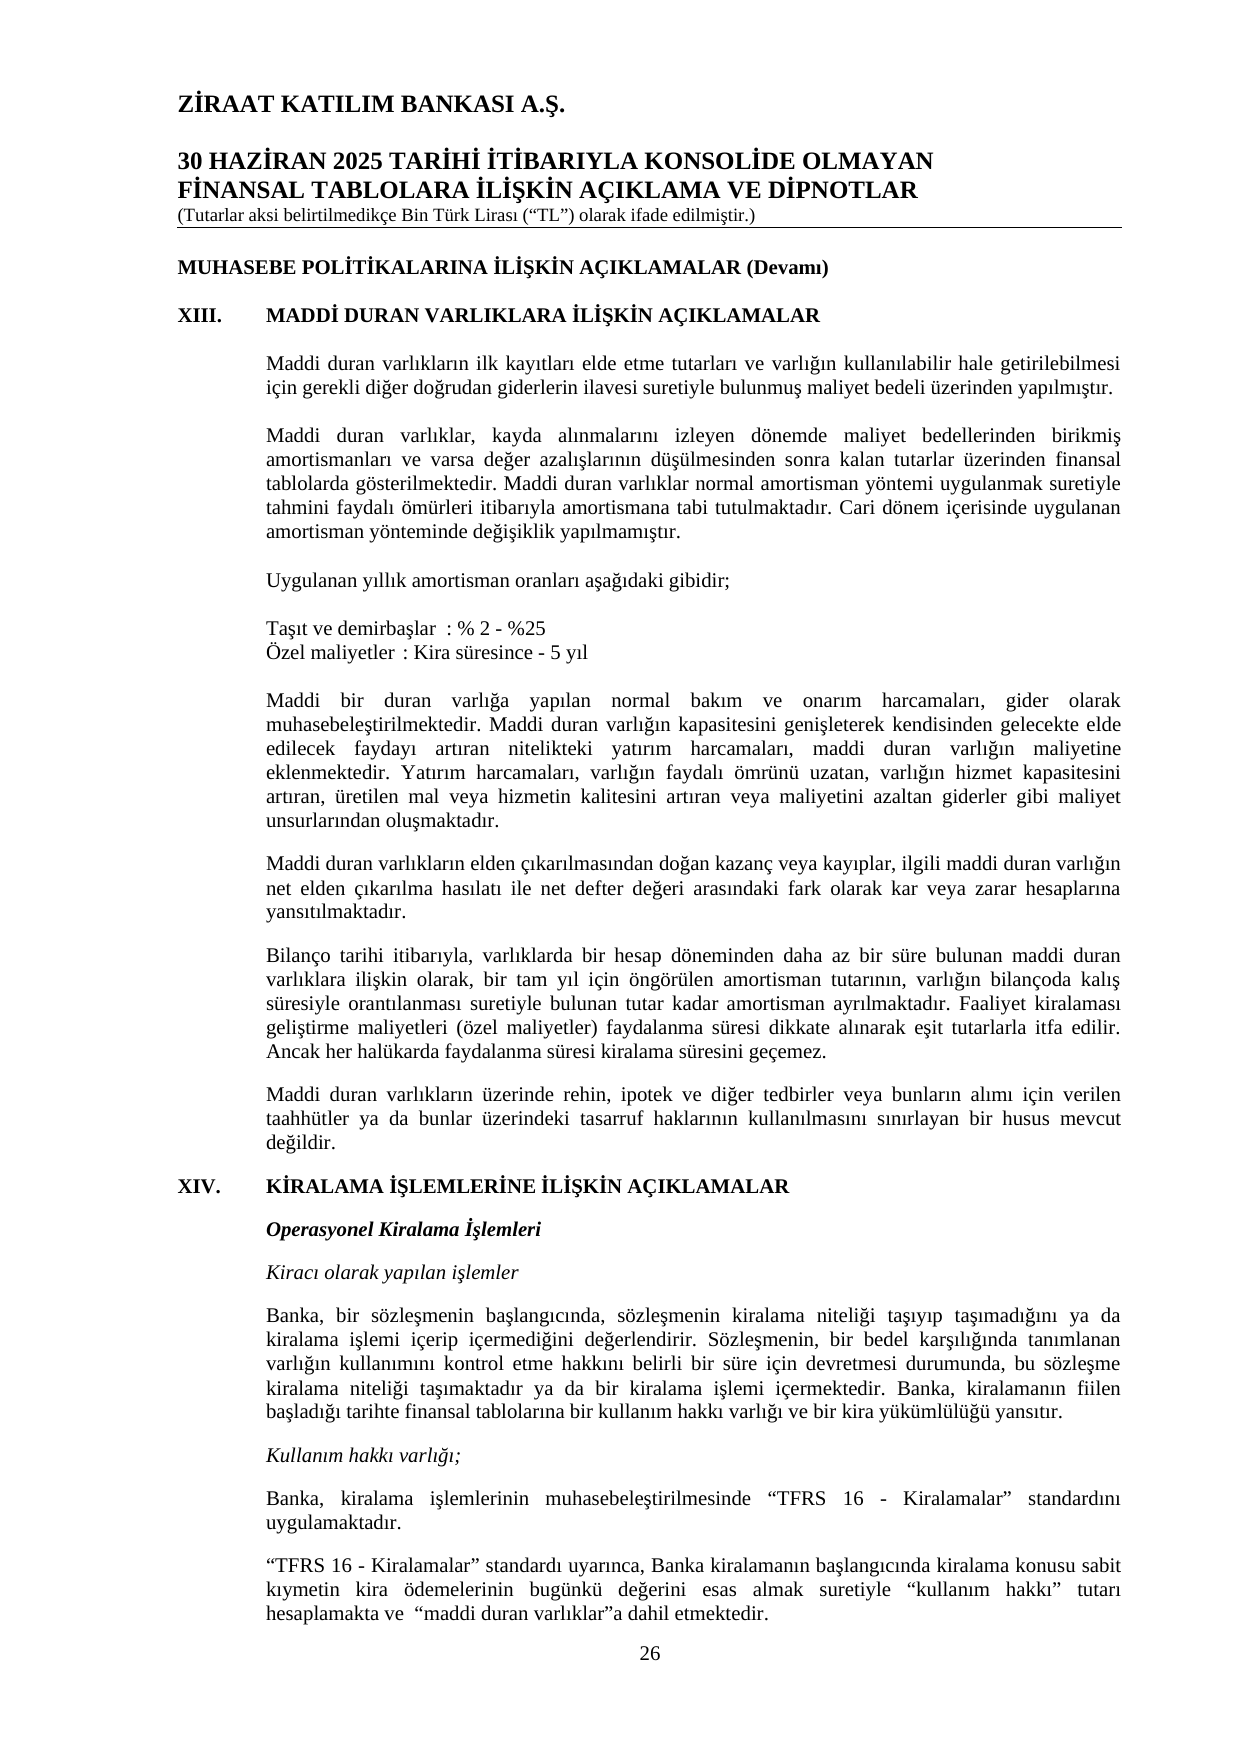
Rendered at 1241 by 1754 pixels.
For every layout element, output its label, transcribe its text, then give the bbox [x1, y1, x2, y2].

text Maddi duran varlıkların elden çıkarılmasından doğan kazanç veya kayıplar, ilgili maddi duran varlığın net elden çıkarılma hasılatı ile net defter değeri arasındaki fark olarak kar veya zarar hesaplarına yansıtılmaktadır. [266, 851, 1122, 923]
text Bilanço tarihi itibarıyla, varlıklarda bir hesap döneminden daha az bir süre bulunan maddi duran varlıklara ilişkin olarak, bir tam yıl için öngörülen amortisman tutarının, varlığın bilançoda kalış süresiyle orantılanması suretiyle bulunan tutar kadar amortisman ayrılmaktadır. Faaliyet kiralaması geliştirme maliyetleri (özel maliyetler) faydalanma süresi dikkate alınarak eşit tutarlarla itfa edilir. Ancak her halükarda faydalanma süresi kiralama süresini geçemez. [266, 943, 1122, 1063]
text Kullanım hakkı varlığı; [266, 1443, 1122, 1467]
text Uygulanan yıllık amortisman oranları aşağıdaki gibidir; [266, 567, 1122, 592]
text “TFRS 16 - Kiralamalar” standardı uyarınca, Banka kiralamanın başlangıcında kiralama konusu sabit kıymetin kira ödemelerinin bugünkü değerini esas almak suretiyle “kullanım hakkı” tutarı hesaplamakta ve “maddi duran varlıklar”a dahil etmektedir. [266, 1553, 1122, 1625]
text MUHASEBE POLİTİKALARINA İLİŞKİN AÇIKLAMALAR (Devamı) [177, 255, 1122, 279]
text Banka, kiralama işlemlerinin muhasebeleştirilmesinde “TFRS 16 - Kiralamalar” standardını uygulamaktadır. [266, 1486, 1122, 1534]
text Banka, bir sözleşmenin başlangıcında, sözleşmenin kiralama niteliği taşıyıp taşımadığını ya da kiralama işlemi içerip içermediğini değerlendirir. Sözleşmenin, bir bedel karşılığında tanımlanan varlığın kullanımını kontrol etme hakkını belirli bir süre için devretmesi durumunda, bu sözleşme kiralama niteliği taşımaktadır ya da bir kiralama işlemi içermektedir. Banka, kiralamanın fiilen başladığı tarihte finansal tablolarına bir kullanım hakkı varlığı ve bir kira yükümlülüğü yansıtır. [266, 1303, 1122, 1423]
text Maddi duran varlıkların üzerinde rehin, ipotek ve diğer tedbirler veya bunların alımı için verilen taahhütler ya da bunlar üzerindeki tasarruf haklarının kullanılmasını sınırlayan bir husus mevcut değildir. [266, 1082, 1122, 1154]
text Taşıt ve demirbaşlar : % 2 - %25 [266, 616, 1122, 640]
text Kiracı olarak yapılan işlemler [266, 1260, 1122, 1284]
text XIII. MADDİ DURAN VARLIKLARA İLİŞKİN AÇIKLAMALAR [177, 303, 1122, 327]
text Maddi duran varlıkların ilk kayıtları elde etme tutarları ve varlığın kullanılabilir hale getirilebilmesi için gerekli diğer doğrudan giderlerin ilavesi suretiyle bulunmuş maliyet bedeli üzerinden yapılmıştır. [266, 351, 1122, 399]
text Operasyonel Kiralama İşlemleri [266, 1217, 1122, 1241]
text Maddi duran varlıklar, kayda alınmalarını izleyen dönemde maliyet bedellerinden birikmiş amortismanları ve varsa değer azalışlarının düşülmesinden sonra kalan tutarlar üzerinden finansal tablolarda gösterilmektedir. Maddi duran varlıklar normal amortisman yöntemi uygulanmak suretiyle tahmini faydalı ömürleri itibarıyla amortismana tabi tutulmaktadır. Cari dönem içerisinde uygulanan amortisman yönteminde değişiklik yapılmamıştır. [266, 423, 1122, 543]
text Özel maliyetler : Kira süresince - 5 yıl [266, 640, 1122, 664]
text XIV. KİRALAMA İŞLEMLERİNE İLİŞKİN AÇIKLAMALAR [177, 1173, 1122, 1198]
text Maddi bir duran varlığa yapılan normal bakım ve onarım harcamaları, gider olarak muhasebeleştirilmektedir. Maddi duran varlığın kapasitesini genişleterek kendisinden gelecekte elde edilecek faydayı artıran nitelikteki yatırım harcamaları, maddi duran varlığın maliyetine eklenmektedir. Yatırım harcamaları, varlığın faydalı ömrünü uzatan, varlığın hizmet kapasitesini artıran, üretilen mal veya hizmetin kalitesini artıran veya maliyetini azaltan giderler gibi maliyet unsurlarından oluşmaktadır. [266, 688, 1122, 832]
